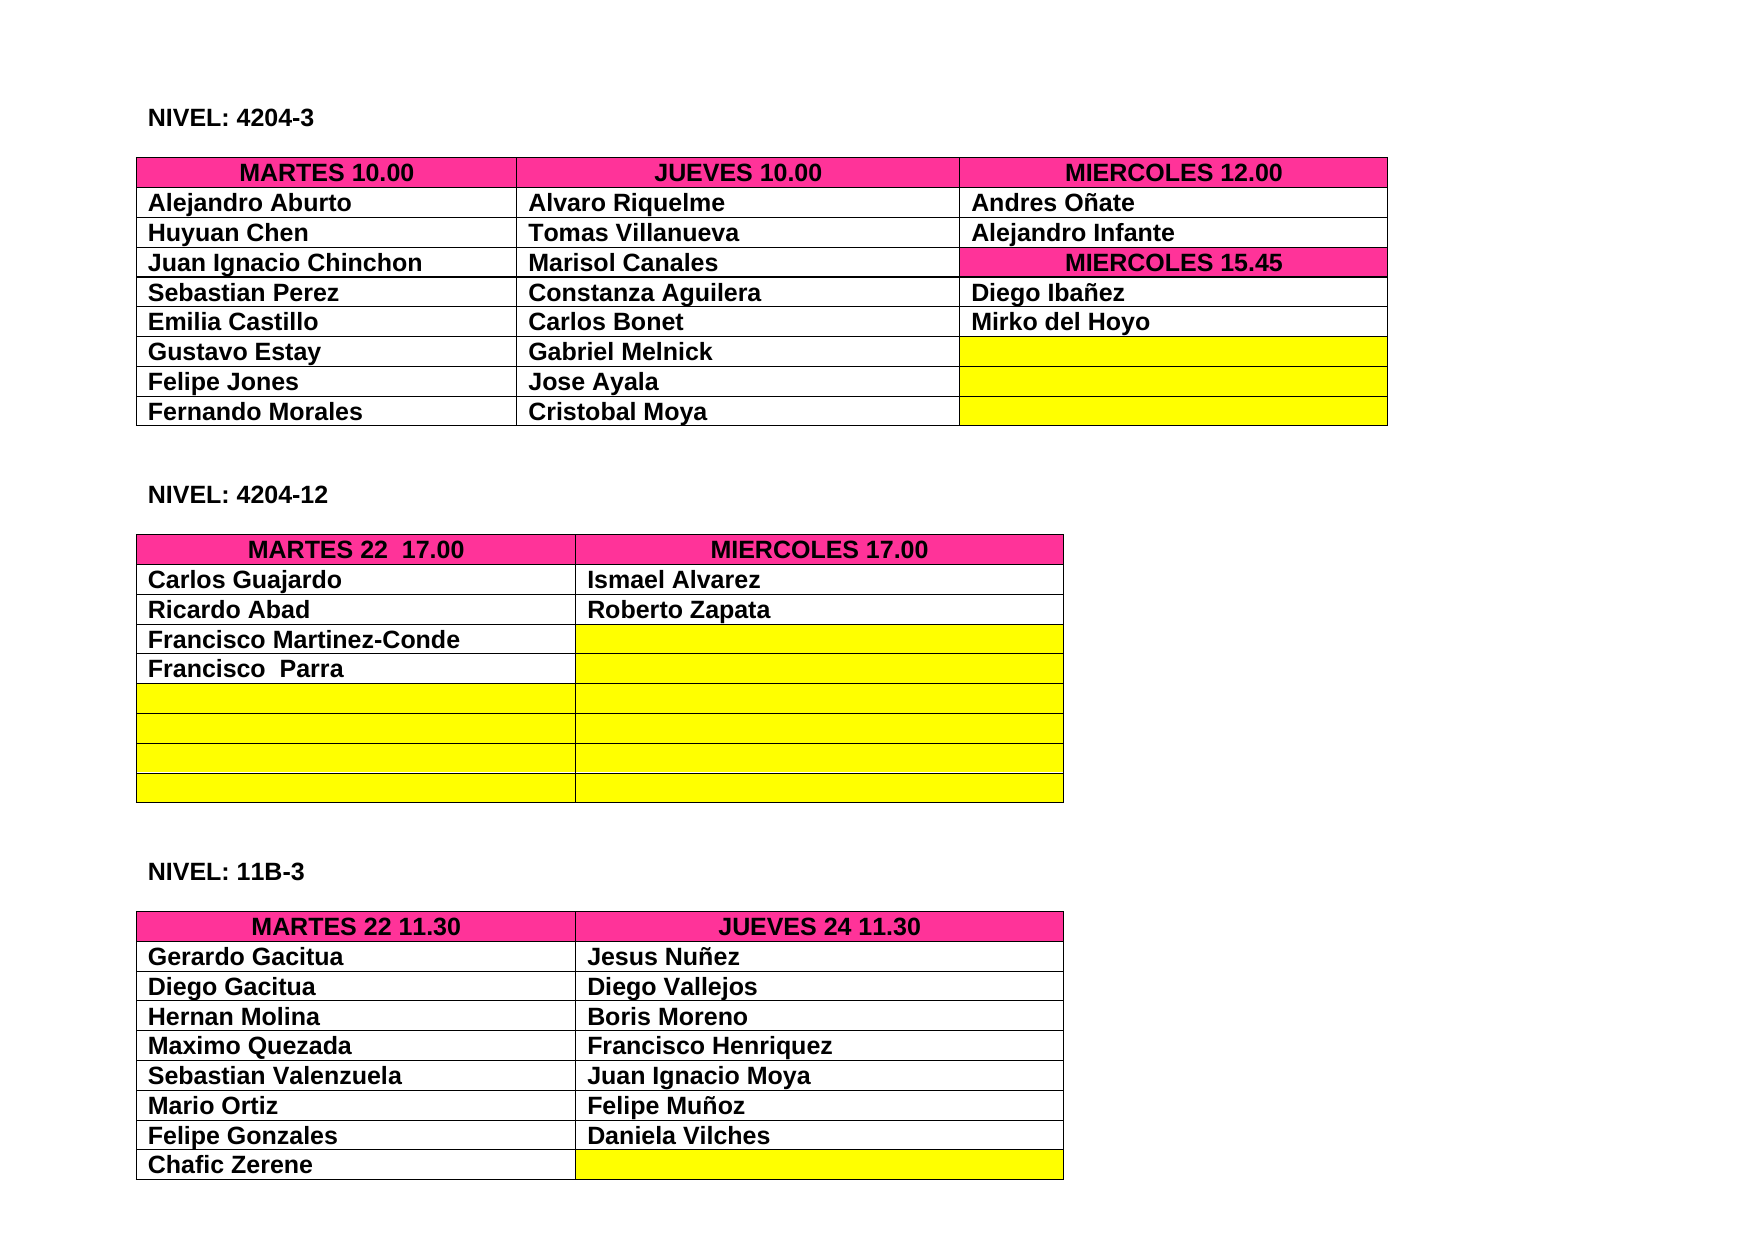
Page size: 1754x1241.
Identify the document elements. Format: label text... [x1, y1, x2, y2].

table_cell [960, 397, 1387, 425]
table_header MARTES 10.00 [137, 158, 516, 187]
text NIVEL: 4204-3 [148, 103, 1606, 132]
table_cell Marisol Canales [517, 248, 959, 276]
table_cell Felipe Gonzales [137, 1121, 575, 1149]
table_cell MIERCOLES 15.45 [960, 248, 1387, 276]
table_cell Francisco Parra [137, 654, 575, 683]
table_cell Daniela Vilches [576, 1121, 1063, 1149]
table_cell [576, 714, 1063, 743]
table_cell Alvaro Riquelme [517, 188, 959, 217]
table_cell Emilia Castillo [137, 307, 516, 336]
table_cell Alejandro Infante [960, 218, 1387, 247]
table_header JUEVES 10.00 [517, 158, 959, 187]
table_cell Juan Ignacio Moya [576, 1061, 1063, 1090]
table_cell Ricardo Abad [137, 595, 575, 623]
table_cell Alejandro Aburto [137, 188, 516, 217]
table_cell Sebastian Perez [137, 278, 516, 306]
table_cell Diego Gacitua [137, 972, 575, 1000]
table_cell [137, 714, 575, 743]
table_cell [576, 684, 1063, 713]
text NIVEL: 11B-3 [148, 857, 1606, 886]
table_cell Huyuan Chen [137, 218, 516, 247]
table_cell [576, 654, 1063, 683]
table_cell Cristobal Moya [517, 397, 959, 425]
table_cell Maximo Quezada [137, 1031, 575, 1060]
table_cell [137, 684, 575, 713]
table_cell [137, 774, 575, 802]
table_cell [576, 1150, 1063, 1179]
table_cell Jose Ayala [517, 367, 959, 396]
table_cell Felipe Muñoz [576, 1091, 1063, 1119]
table_cell Felipe Jones [137, 367, 516, 396]
table_cell Francisco Henriquez [576, 1031, 1063, 1060]
table_header MARTES 22 11.30 [137, 912, 575, 941]
table_cell Sebastian Valenzuela [137, 1061, 575, 1090]
table_cell Constanza Aguilera [517, 278, 959, 306]
table_cell Mario Ortiz [137, 1091, 575, 1119]
table_header MIERCOLES 17.00 [576, 535, 1063, 564]
table_cell Chafic Zerene [137, 1150, 575, 1179]
table_cell Ismael Alvarez [576, 565, 1063, 594]
table_cell Carlos Guajardo [137, 565, 575, 594]
table_header JUEVES 24 11.30 [576, 912, 1063, 941]
table_cell Gerardo Gacitua [137, 942, 575, 971]
table_cell [960, 367, 1387, 396]
table_cell [576, 744, 1063, 772]
table_cell Mirko del Hoyo [960, 307, 1387, 336]
table_cell [137, 744, 575, 772]
table_cell [576, 774, 1063, 802]
table_cell Gustavo Estay [137, 337, 516, 366]
table_cell Diego Ibañez [960, 278, 1387, 306]
table_cell Jesus Nuñez [576, 942, 1063, 971]
table_cell Andres Oñate [960, 188, 1387, 217]
table_cell Gabriel Melnick [517, 337, 959, 366]
table_cell Boris Moreno [576, 1001, 1063, 1030]
table_cell Tomas Villanueva [517, 218, 959, 247]
table_cell Hernan Molina [137, 1001, 575, 1030]
table_cell [960, 337, 1387, 366]
table_cell [576, 625, 1063, 653]
table_header MIERCOLES 12.00 [960, 158, 1387, 187]
table_cell Carlos Bonet [517, 307, 959, 336]
text NIVEL: 4204-12 [148, 480, 1606, 509]
table_cell Diego Vallejos [576, 972, 1063, 1000]
table_cell Roberto Zapata [576, 595, 1063, 623]
table_cell Francisco Martinez-Conde [137, 625, 575, 653]
table_header MARTES 22 17.00 [137, 535, 575, 564]
table_cell Juan Ignacio Chinchon [137, 248, 516, 276]
table_cell Fernando Morales [137, 397, 516, 425]
